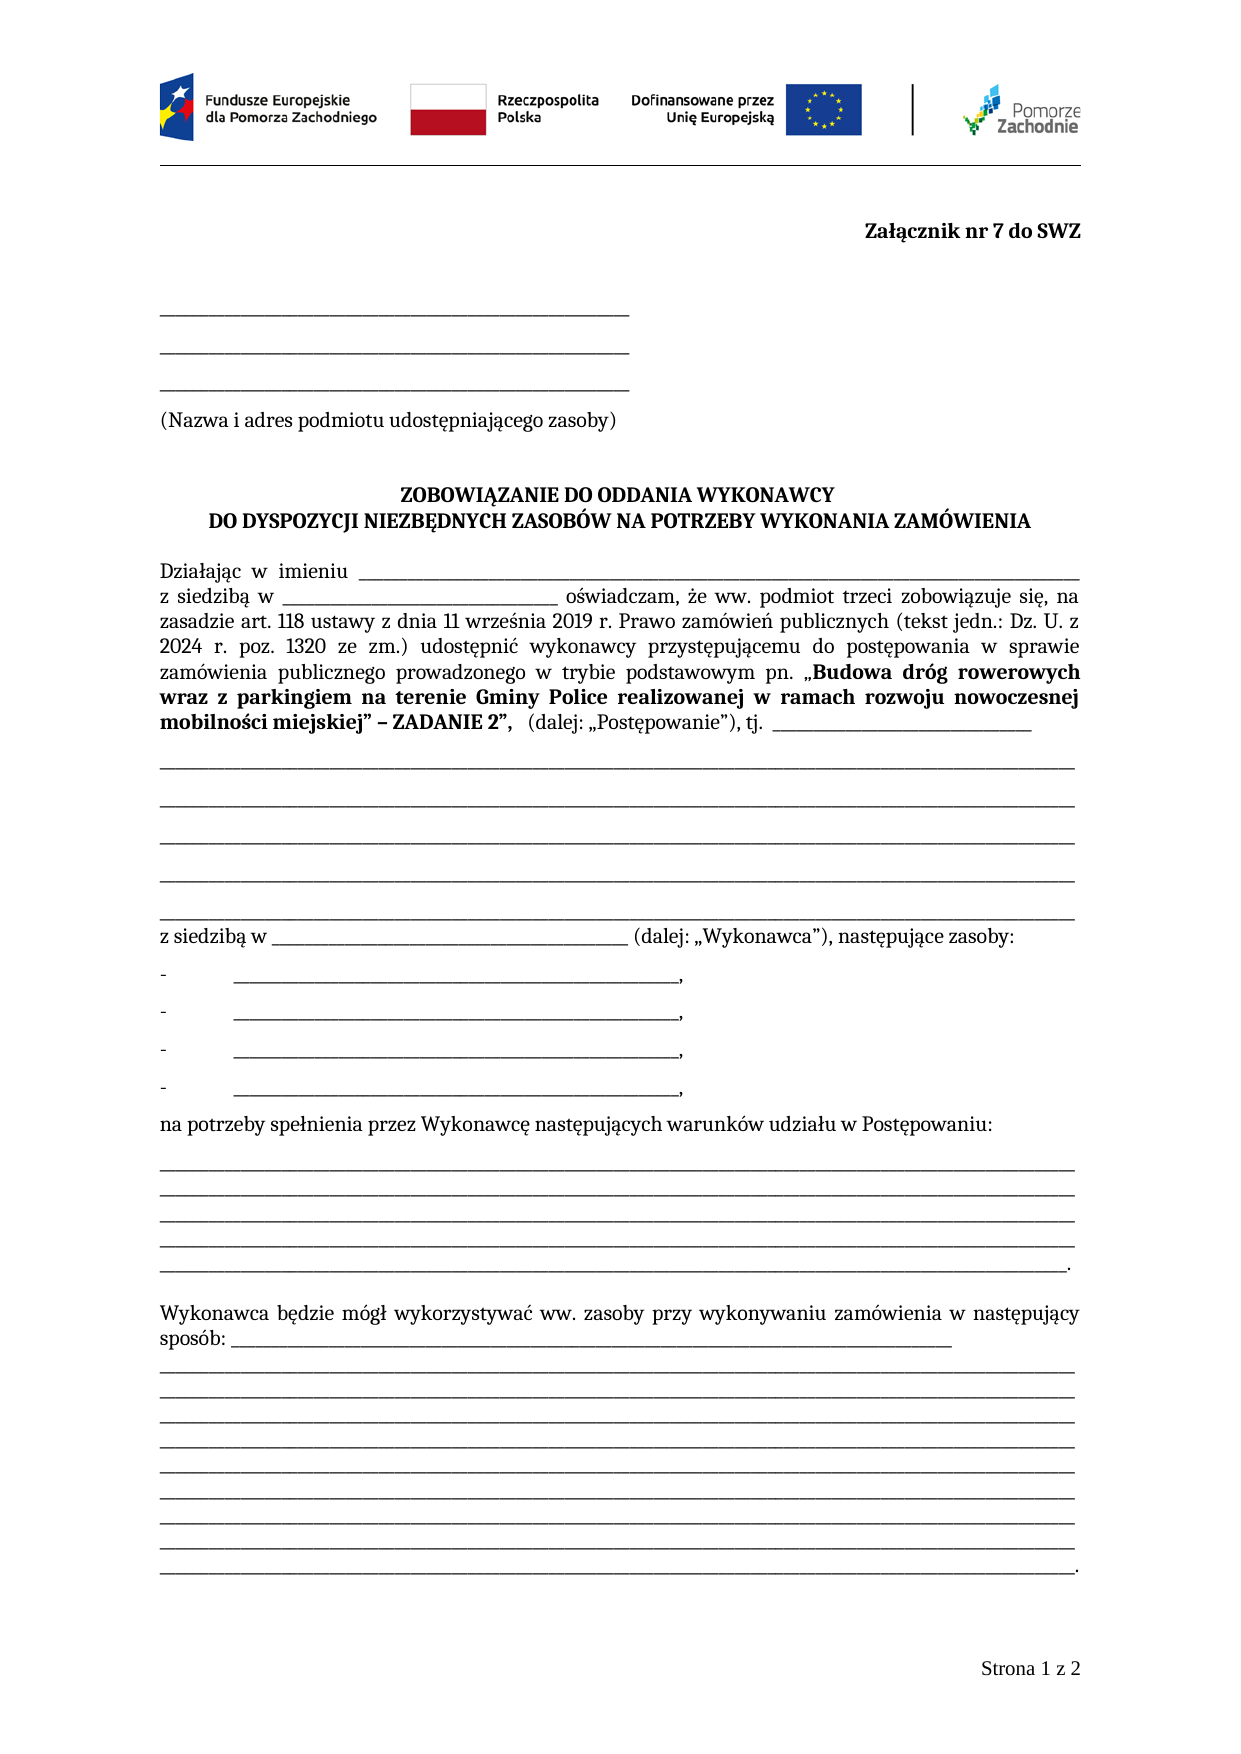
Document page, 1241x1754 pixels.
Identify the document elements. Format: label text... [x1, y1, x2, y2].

text __________________________________________________________ [159, 295, 1081, 320]
text _________________________________________________________________________________________________________________ [159, 861, 1081, 886]
text __________________________________________________________ [159, 370, 1081, 395]
text _________________________________________________________________________________________________________________ [159, 785, 1081, 811]
text - _______________________________________________________, [159, 1074, 1081, 1100]
text Działając w imieniu _________________________________________________________________________________________ z siedzibą w __________________________________ oświadczam, że ww. podmiot trzeci zobowiązuje się, na zasadzie art. 118 ustawy z dnia 11 września 2019 r. Prawo zamówień publicznych (tekst jedn.: Dz. U. z 2024 r. poz. 1320 ze zm.) udostępnić wykonawcy przystępującemu do postępowania w sprawie zamówienia publicznego prowadzonego w trybie podstawowym pn. „Budowa dróg rowerowych wraz z parkingiem na terenie Gminy Police realizowanej w ramach rozwoju nowoczesnej mobilności miejskiej” – ZADANIE 2”, (dalej: „Postępowanie”), tj. ________________________________ [159, 559, 1081, 735]
text _________________________________________________________________________________________________________________ [159, 748, 1081, 773]
text - _______________________________________________________, [159, 999, 1081, 1024]
text Wykonawca będzie mógł wykorzystywać ww. zasoby przy wykonywaniu zamówienia w następujący sposób: _________________________________________________________________________________________ [159, 1301, 1081, 1351]
text - _______________________________________________________, [159, 1037, 1081, 1062]
text __________________________________________________________ [159, 332, 1081, 358]
text _________________________________________________________________________________________________________________ ________________________________________________________________________________________________________________________________________________________________________________________________________________________________________________________________________________________________________________________________________________________________________________________________________________________________________________________________________________________________________________________________________________________________________________________________________________________________________________________________________________________________________________________________________________________________________________________________________________________________________________________________________________________________________________________________________. [159, 1351, 1081, 1578]
text _________________________________________________________________________________________________________________ [159, 823, 1081, 848]
text - _______________________________________________________, [159, 961, 1081, 987]
text na potrzeby spełnienia przez Wykonawcę następujących warunków udziału w Postępowaniu: [159, 1112, 1081, 1137]
text _________________________________________________________________________________________________________________ z siedzibą w ____________________________________________ (dalej: „Wykonawca”), następujące zasoby: [159, 898, 1081, 949]
text (Nazwa i adres podmiotu udostępniającego zasoby) [159, 408, 1081, 433]
text Załącznik nr 7 do SWZ [159, 219, 1081, 244]
picture [159, 73, 1081, 141]
text ZOBOWIĄZANIE DO ODDANIA WYKONAWCY DO DYSPOZYCJI NIEZBĘDNYCH ZASOBÓW NA POTRZEBY WYKONANIA ZAMÓWIENIA [159, 483, 1081, 534]
text ____________________________________________________________________________________________________________________________________________________________________________________________________________________________________________________________________________________________________________________________________________________________________________________________________________________________________________________________________________________________________________________________________________________________________________________. [159, 1150, 1081, 1276]
